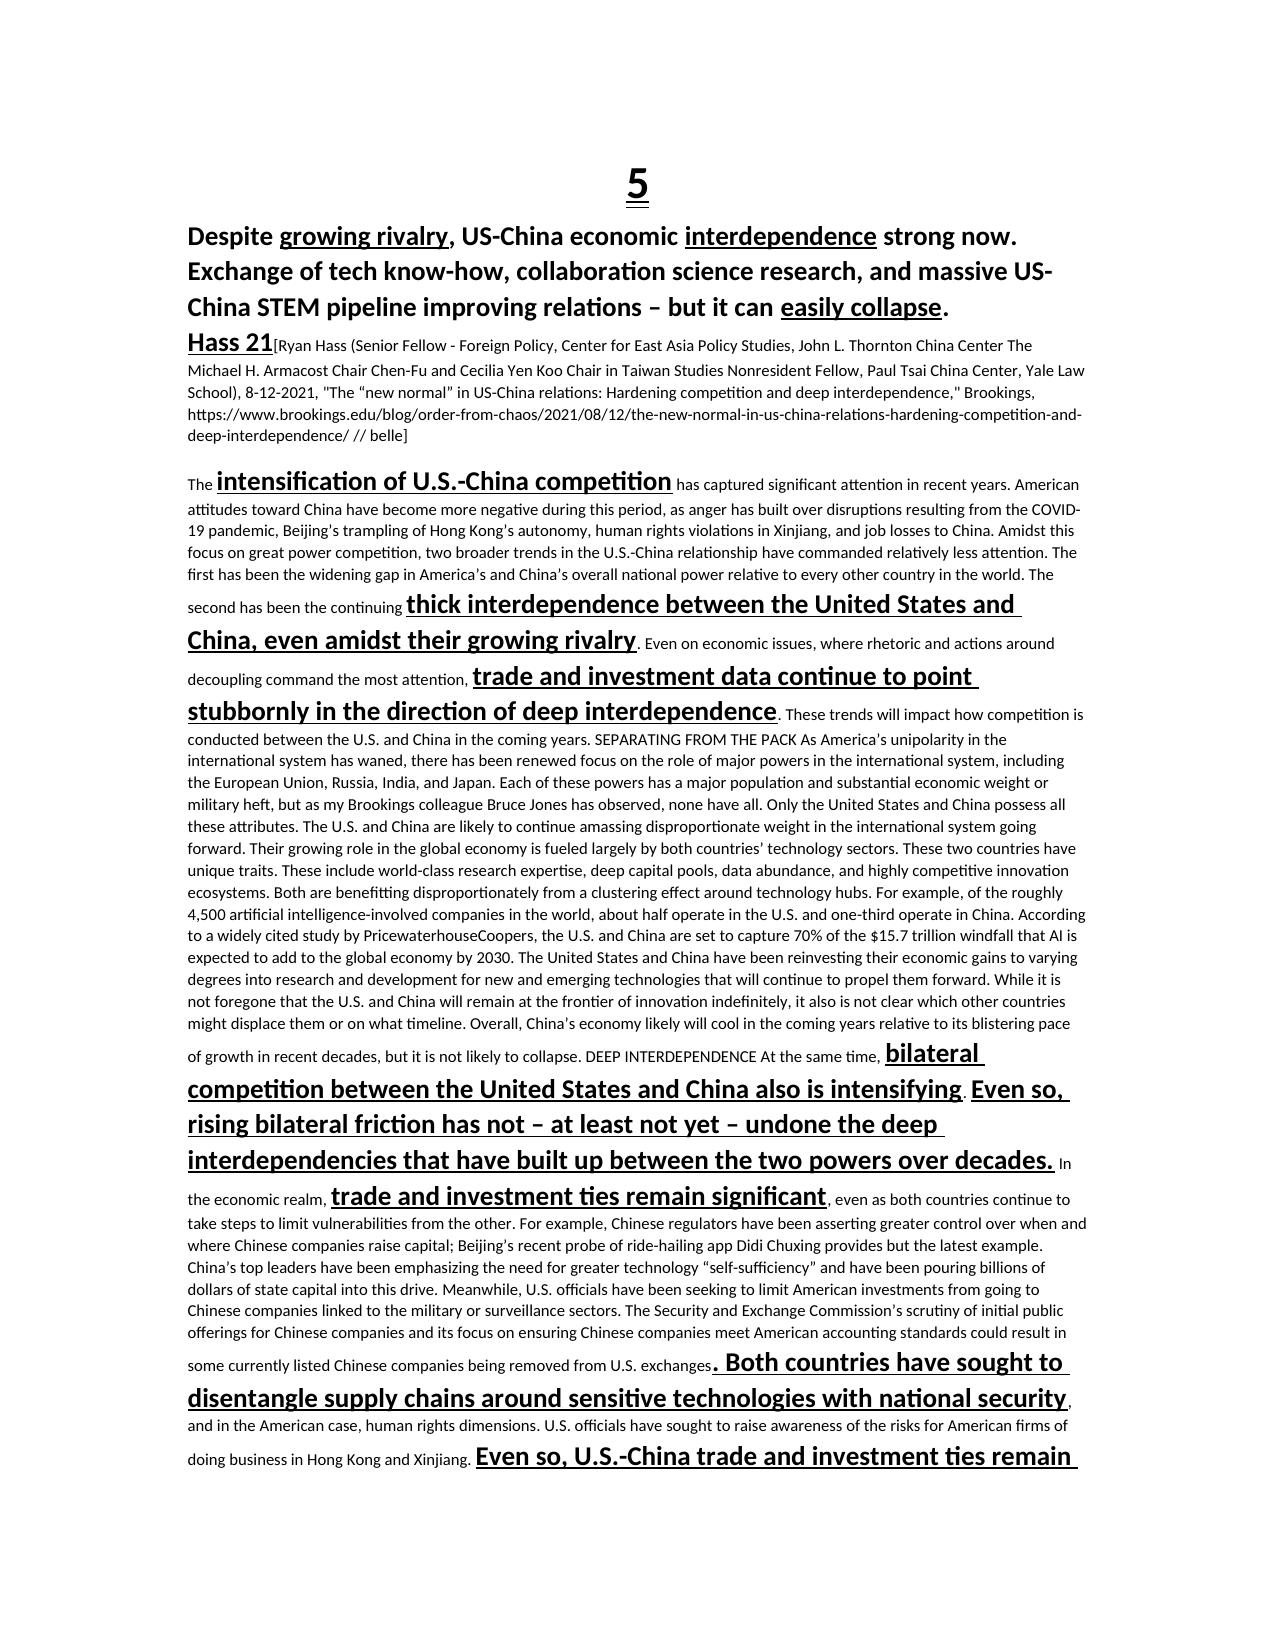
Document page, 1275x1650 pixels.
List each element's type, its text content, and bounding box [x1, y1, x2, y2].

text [187, 464, 1087, 1472]
text Hass 21[Ryan Hass (Senior Fellow - Foreign Policy, Center for East Asia Policy Studies, John L. Thornton China Center The Michael H. Armacost Chair Chen-Fu and Cecilia Yen Koo Chair in Taiwan Studies Nonresident Fellow, Paul Tsai China Center, Yale Law School), 8-12-2021, "The “new normal” in US-China relations: Hardening competition and deep interdependence," Brookings, https://www.brookings.edu/blog/order-from-chaos/2021/08/12/the-new-normal-in-us-china-relations-hardening-competition-and-deep-interdependence/ // belle] [187, 326, 1087, 446]
subtitle Despite growing rivalry, US-China economic interdependence strong now. Exchange of tech know-how, collaboration science research, and massive US-China STEM pipeline improving relations – but it can easily collapse. [187, 219, 1087, 323]
subtitle 5 [187, 154, 1087, 210]
